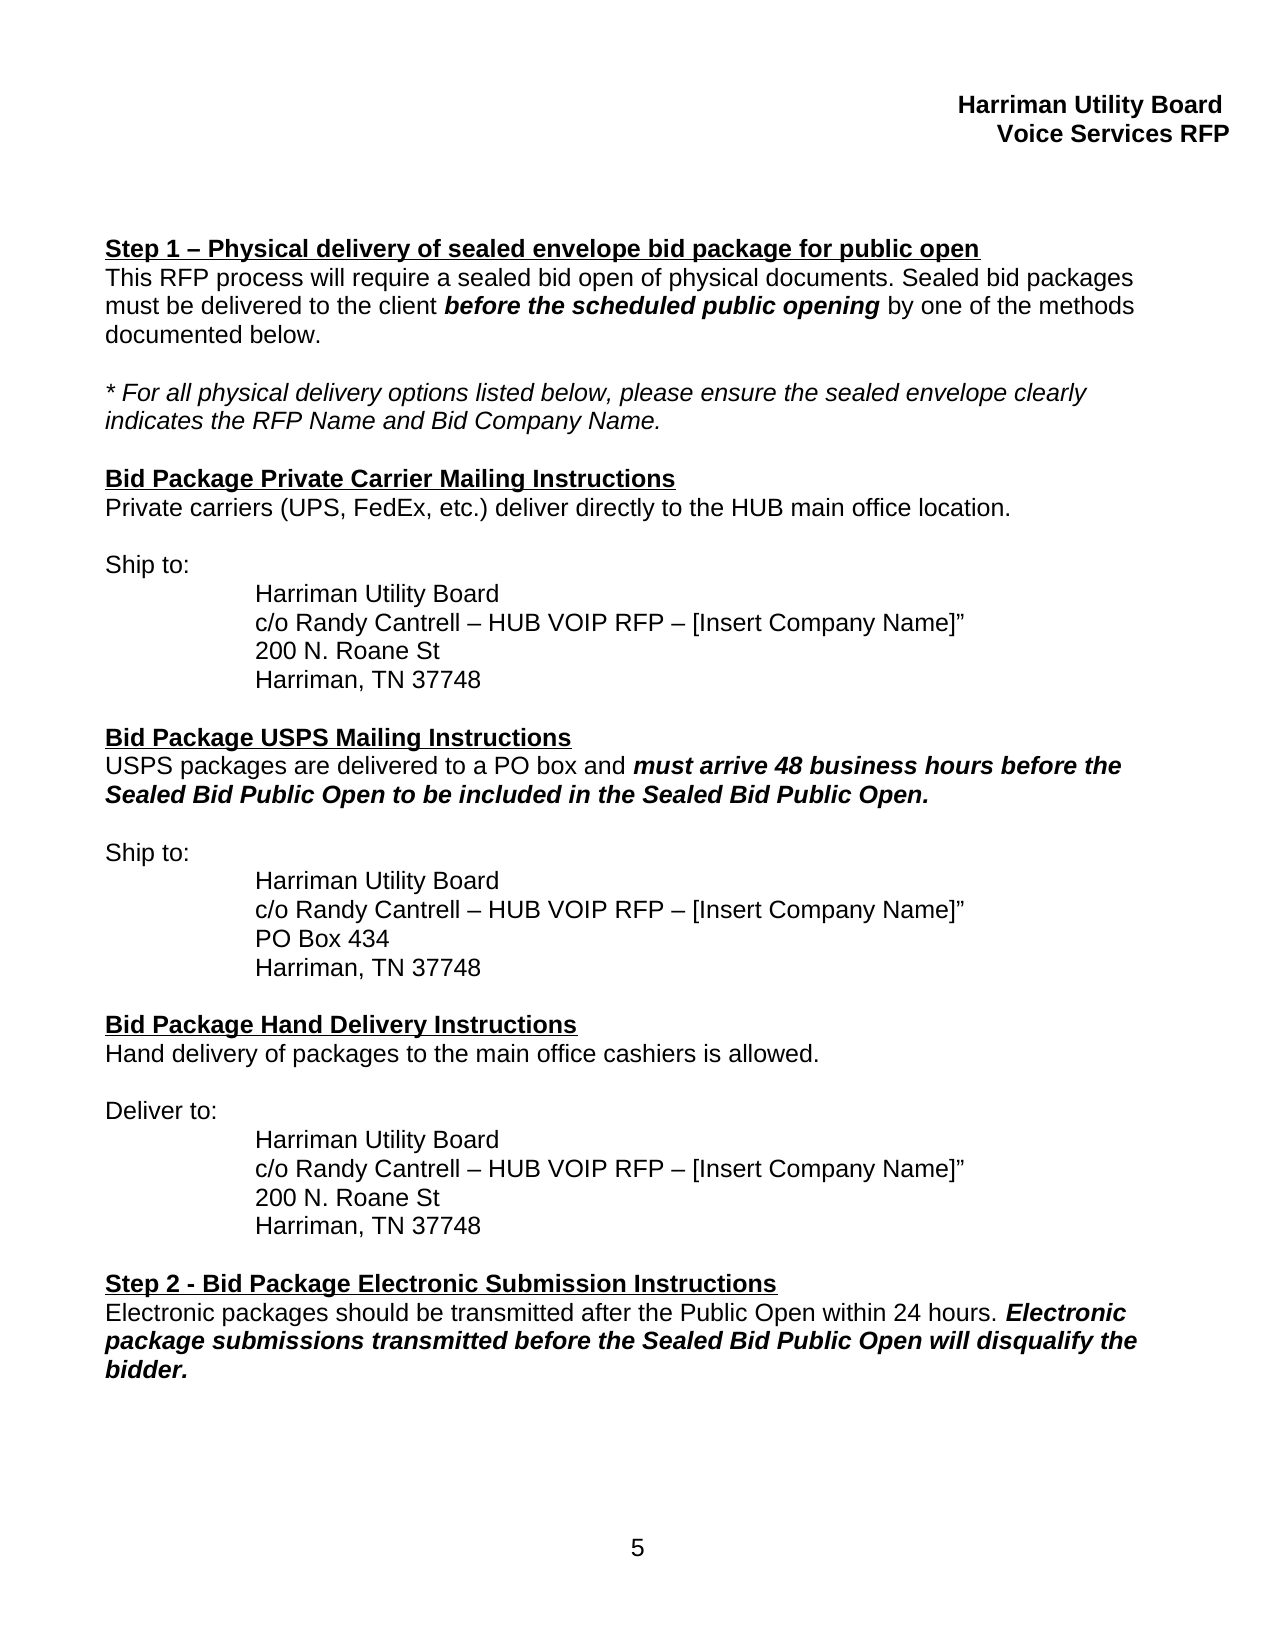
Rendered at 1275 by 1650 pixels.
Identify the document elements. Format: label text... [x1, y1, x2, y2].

text Electronic packages should be transmitted after the Public Open within 24 hours. Electronic package submissions transmitted before the Sealed Bid Public Open will disqualify the bidder. [105, 1297, 1170, 1384]
text Step 2 - Bid Package Electronic Submission Instructions [105, 1269, 1170, 1297]
text Bid Package Hand Delivery Instructions [105, 1010, 1170, 1039]
text Harriman Utility Board [180, 1125, 1170, 1154]
text Hand delivery of packages to the main office cashiers is allowed. [105, 1039, 1170, 1067]
text Harriman, TN 37748 [180, 1211, 1170, 1240]
text Ship to: [105, 550, 1170, 579]
text Bid Package Private Carrier Mailing Instructions [105, 464, 1170, 492]
text 200 N. Roane St [180, 636, 1170, 665]
text c/o Randy Cantrell – HUB VOIP RFP – [Insert Company Name]” [180, 607, 1170, 636]
text PO Box 434 [180, 924, 1170, 952]
text Ship to: [105, 837, 1170, 866]
text * For all physical delivery options listed below, please ensure the sealed envelope clearly indicates the RFP Name and Bid Company Name. [105, 377, 1170, 435]
text 200 N. Roane St [180, 1182, 1170, 1211]
text USPS packages are delivered to a PO box and must arrive 48 business hours before the Sealed Bid Public Open to be included in the Sealed Bid Public Open. [105, 751, 1170, 809]
text Bid Package USPS Mailing Instructions [105, 722, 1170, 751]
text Deliver to: [105, 1096, 1170, 1125]
text Harriman Utility Board [180, 866, 1170, 895]
text Step 1 – Physical delivery of sealed envelope bid package for public open [105, 234, 1170, 262]
text c/o Randy Cantrell – HUB VOIP RFP – [Insert Company Name]” [180, 1154, 1170, 1182]
text Private carriers (UPS, FedEx, etc.) deliver directly to the HUB main office location. [105, 492, 1170, 521]
text Harriman, TN 37748 [180, 952, 1170, 981]
text c/o Randy Cantrell – HUB VOIP RFP – [Insert Company Name]” [180, 895, 1170, 924]
text This RFP process will require a sealed bid open of physical documents. Sealed bid packages must be delivered to the client before the scheduled public opening by one of the methods documented below. [105, 262, 1170, 349]
text Harriman Utility Board [180, 579, 1170, 607]
text Harriman, TN 37748 [180, 665, 1170, 694]
